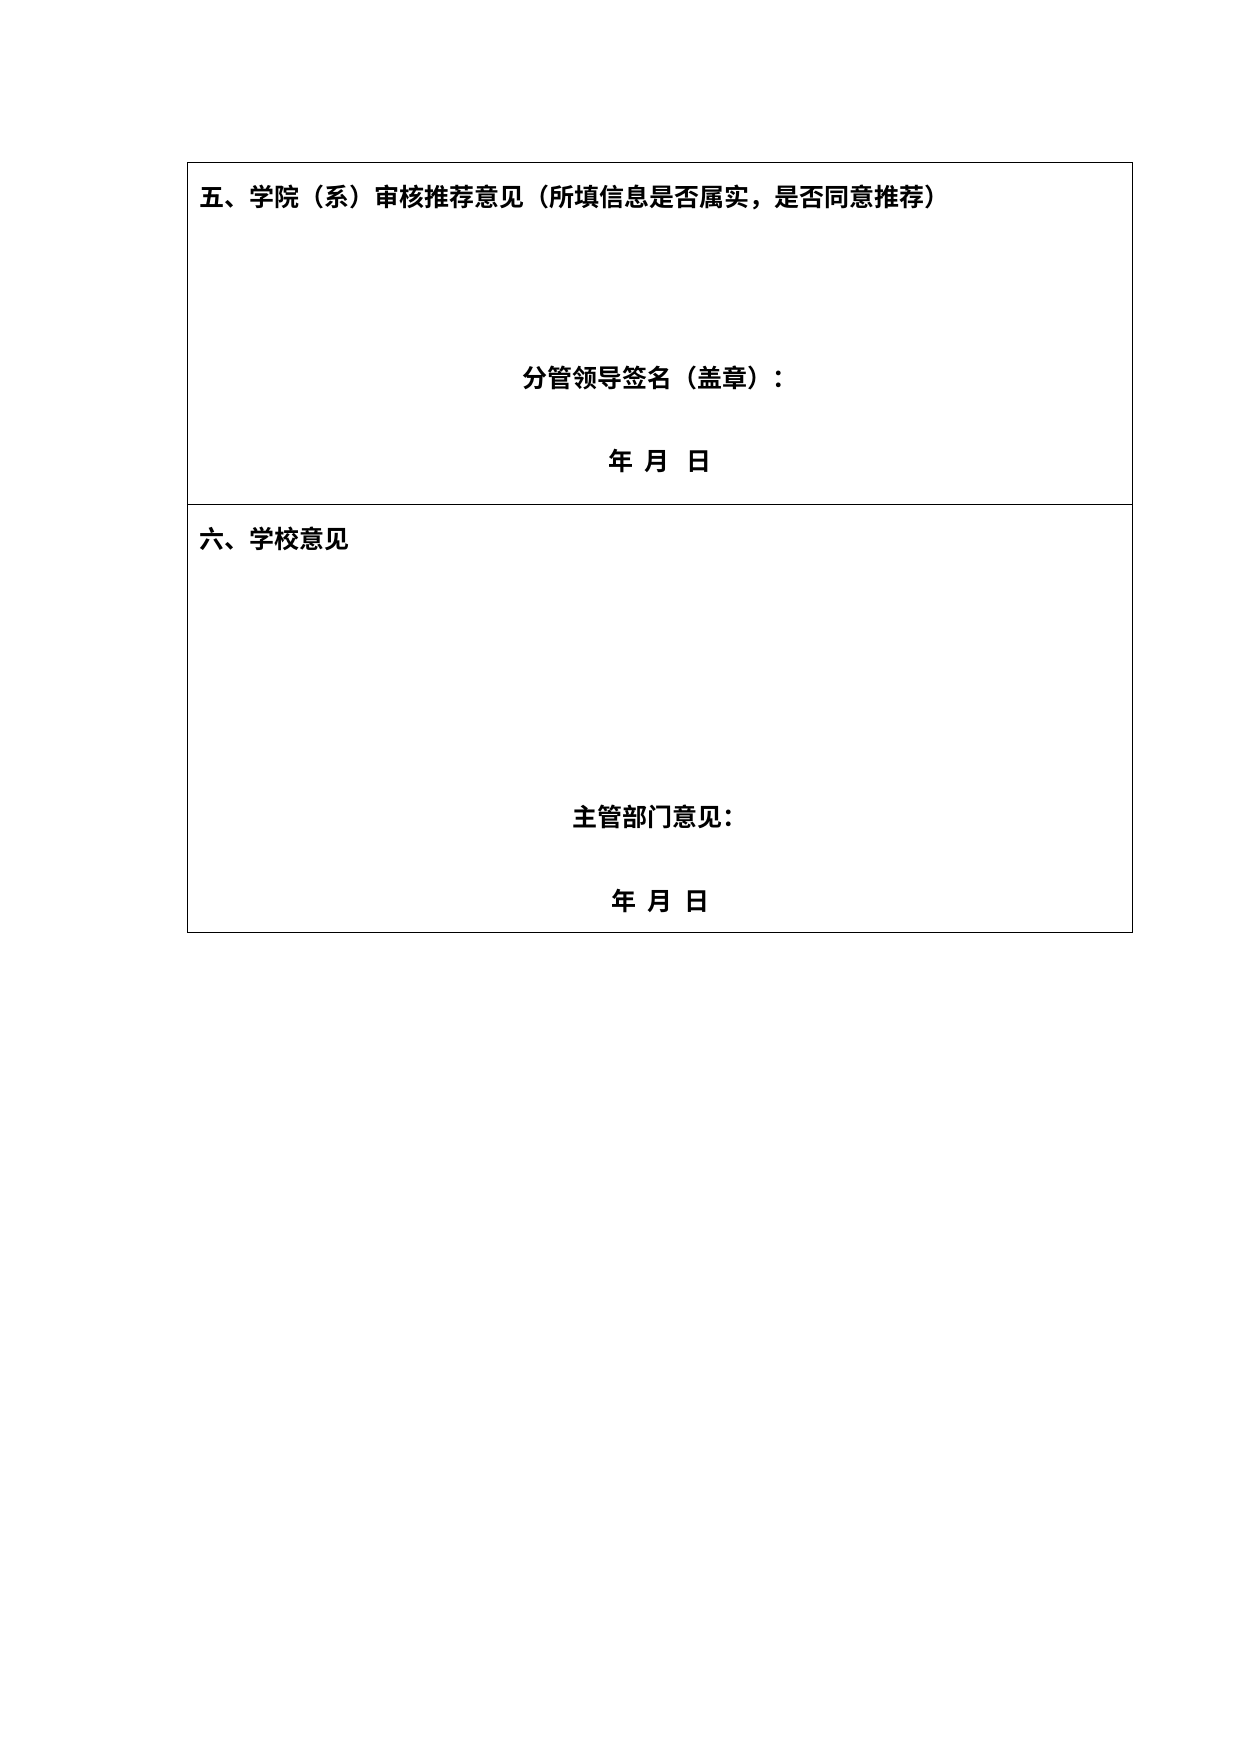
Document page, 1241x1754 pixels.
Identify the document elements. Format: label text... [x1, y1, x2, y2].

table_cell 五、学院（系）审核推荐意见（所填信息是否属实，是否同意推荐） 分管领导签名（盖章）： 年 月 日 [188, 163, 1132, 504]
table_cell 六、学校意见 主管部门意见： 年 月 日 [188, 505, 1132, 932]
